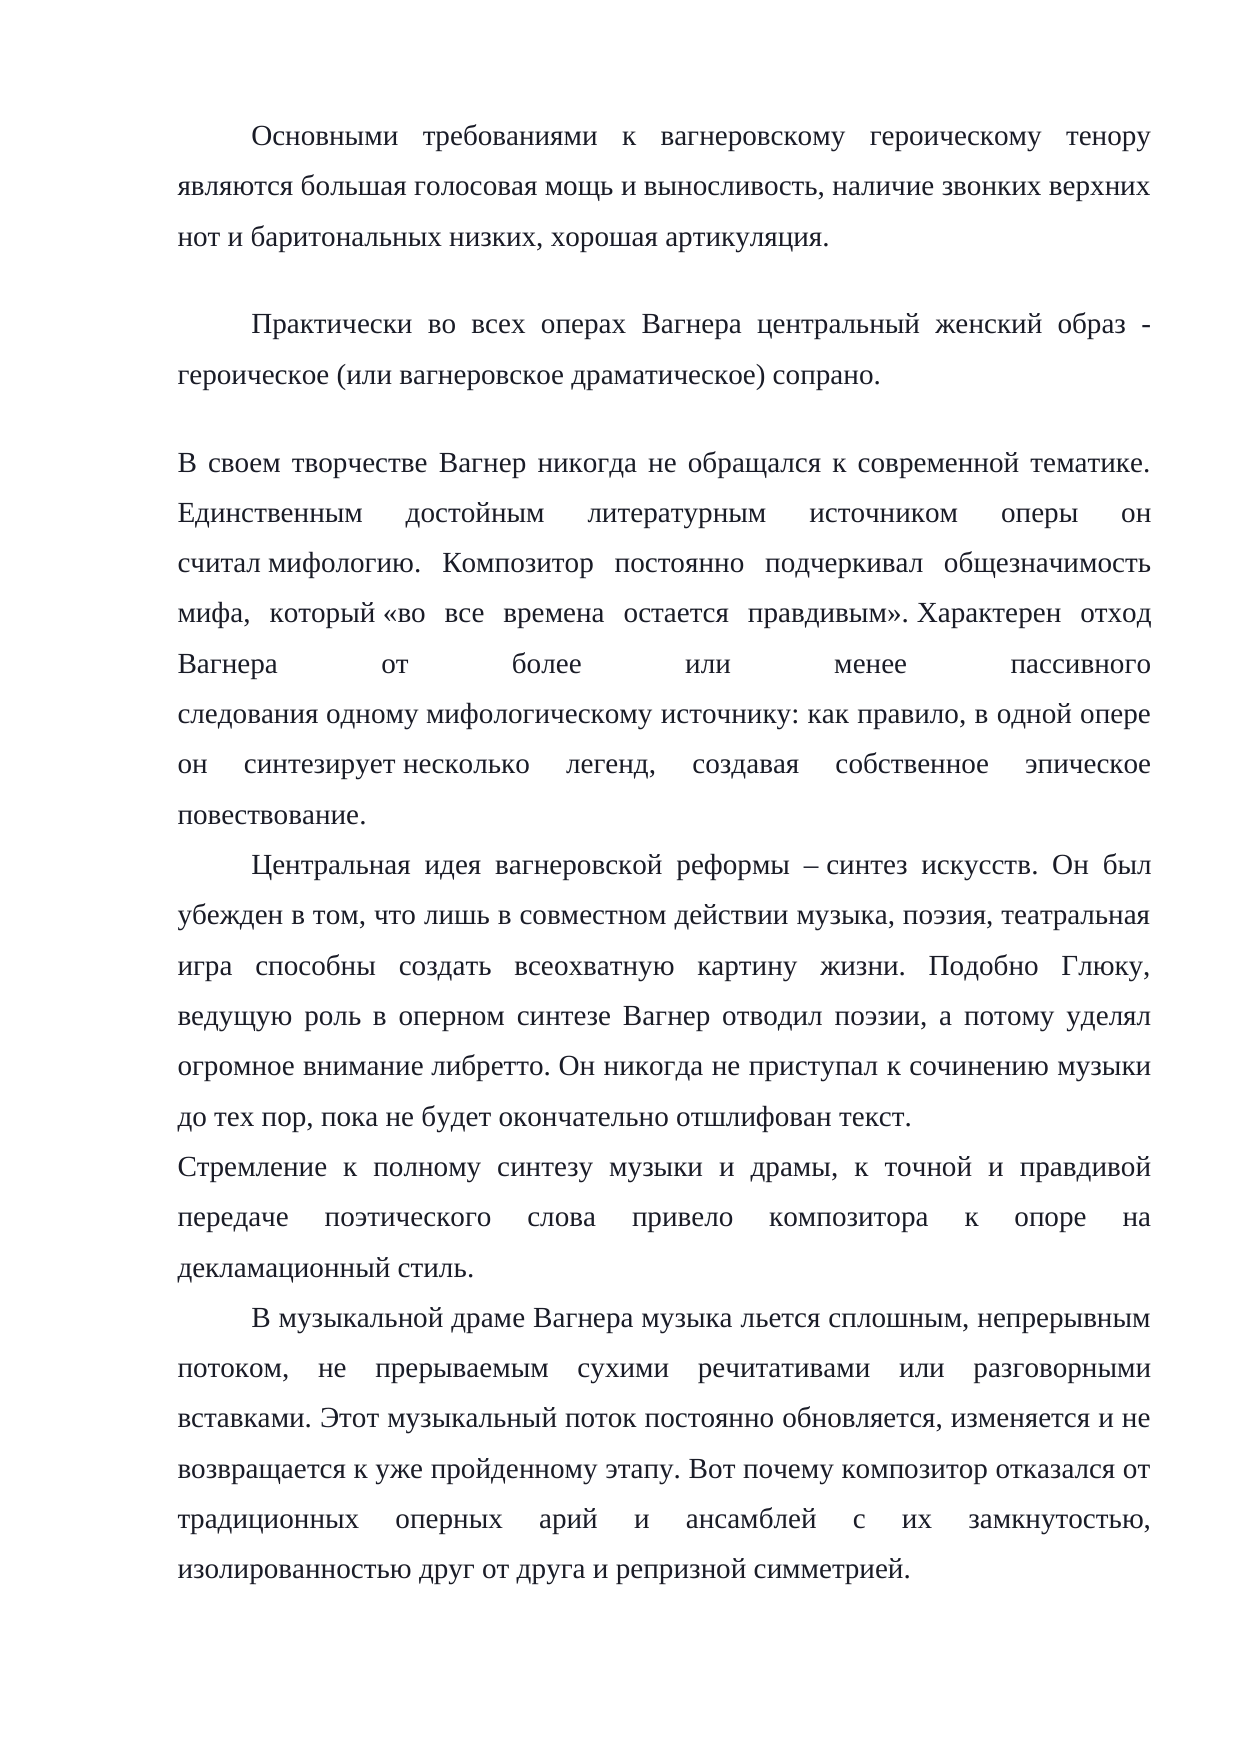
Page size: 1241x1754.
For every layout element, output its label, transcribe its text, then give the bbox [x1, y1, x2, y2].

text В своем творчестве Вагнер никогда не обращался к современной тематике. Единственным достойным литературным источником оперы он считал мифологию. Композитор постоянно подчеркивал общезначимость мифа, который «во все времена остается правдивым». Характерен отход Вагнера от более или менее пассивного следования одному мифологическому источнику: как правило, в одной опере он синтезирует несколько легенд, создавая собственное эпическое повествование. [177, 445, 1152, 830]
text Практически во всех операх Вагнера центральный женский образ - героическое (или вагнеровское драматическое) сопрано. [177, 307, 1152, 390]
text Стремление к полному синтезу музыки и драмы, к точной и правдивой передаче поэтического слова привело композитора к опоре на декламационный стиль. [177, 1149, 1152, 1283]
text Основными требованиями к вагнеровскому героическому тенору являются большая голосовая мощь и выносливость, наличие звонких верхних нот и баритональных низких, хорошая артикуляция. [177, 118, 1152, 252]
text В музыкальной драме Вагнера музыка льется сплошным, непрерывным потоком, не прерываемым сухими речитативами или разговорными вставками. Этот музыкальный поток постоянно обновляется, изменяется и не возвращается к уже пройденному этапу. Вот почему композитор отказался от традиционных оперных арий и ансамблей с их замкнутостью, изолированностью друг от друга и репризной симметрией. [177, 1300, 1152, 1585]
text Центральная идея вагнеровской реформы – синтез искусств. Он был убежден в том, что лишь в совместном действии музыка, поэзия, театральная игра способны создать всеохватную картину жизни. Подобно Глюку, ведущую роль в оперном синтезе Вагнер отводил поэзии, а потому уделял огромное внимание либретто. Он никогда не приступал к сочинению музыки до тех пор, пока не будет окончательно отшлифован текст. [177, 847, 1152, 1132]
